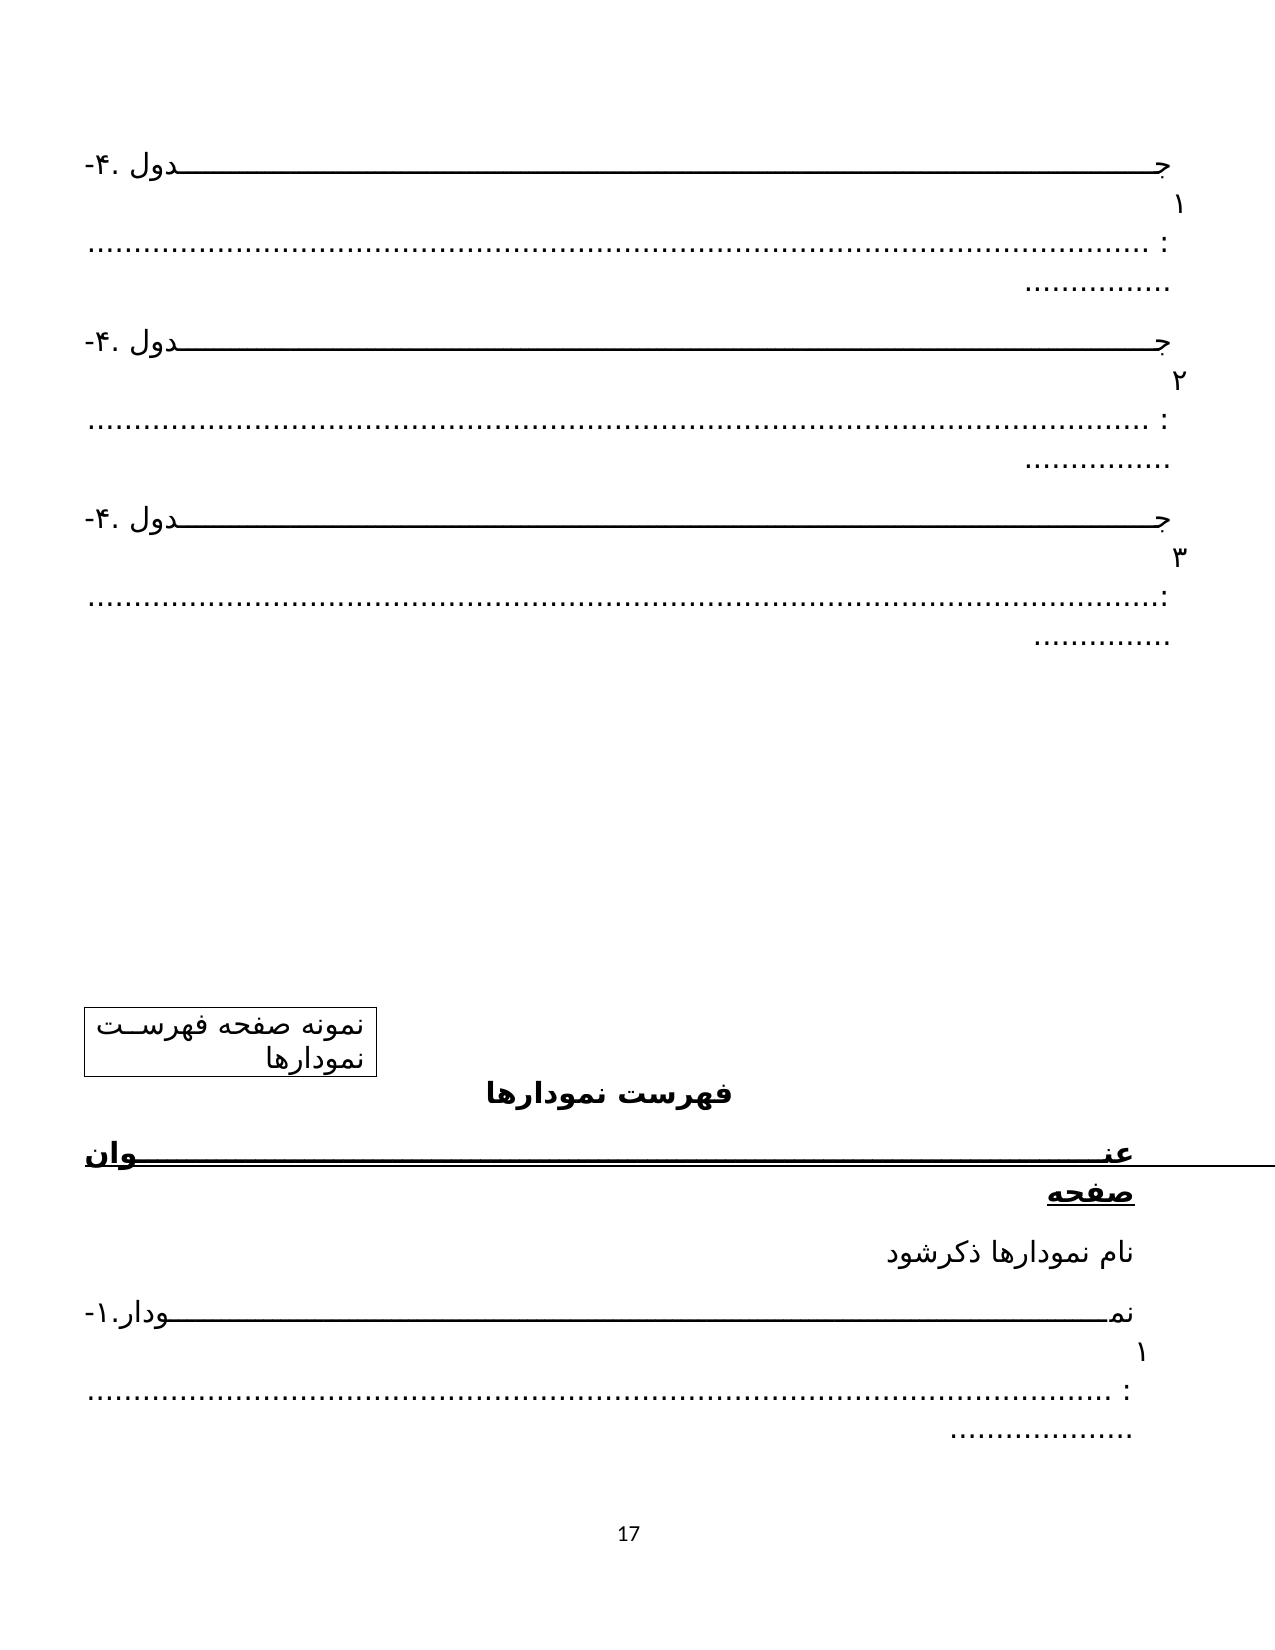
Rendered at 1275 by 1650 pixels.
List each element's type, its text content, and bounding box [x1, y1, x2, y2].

text نام نمودارها ذکرشود [84, 1235, 1134, 1269]
text جدول .‌۴-۲: ................................................................................................................................... [84, 324, 1172, 475]
text جدول .۴-١: ................................................................................................................................... [84, 148, 1172, 298]
text عنوان صفحه [84, 1166, 1134, 1209]
text فهرست نمودارها [84, 1077, 1134, 1111]
text عنوان صفحه [84, 1136, 1134, 1165]
text جدول .‌۴-۳:................................................................................................................................... [84, 501, 1172, 652]
table_header نمونه صفحه فهرست نمودارها [85, 1008, 376, 1076]
text نمودار.‌١-١: ................................................................................................................................... [84, 1295, 1134, 1446]
